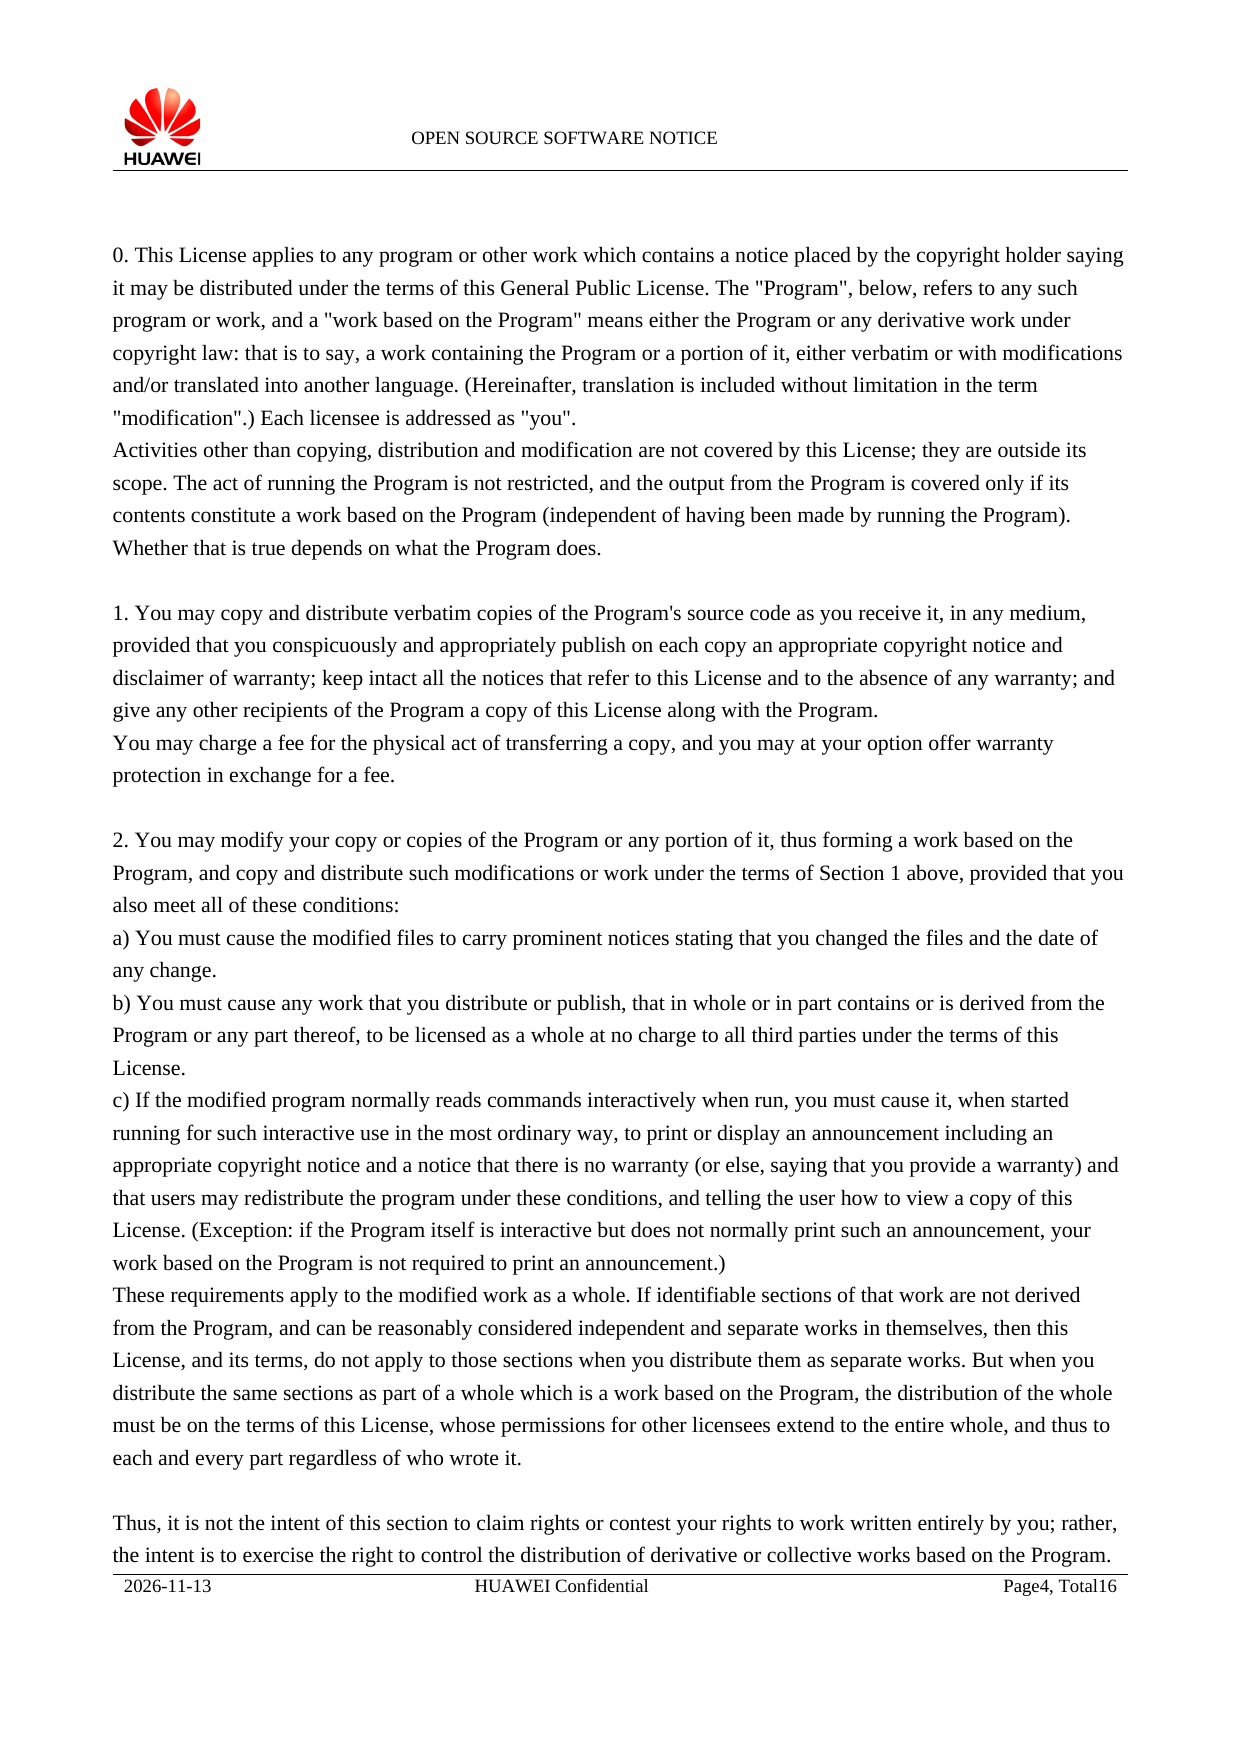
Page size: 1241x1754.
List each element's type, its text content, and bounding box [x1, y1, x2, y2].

picture [124, 88, 201, 165]
